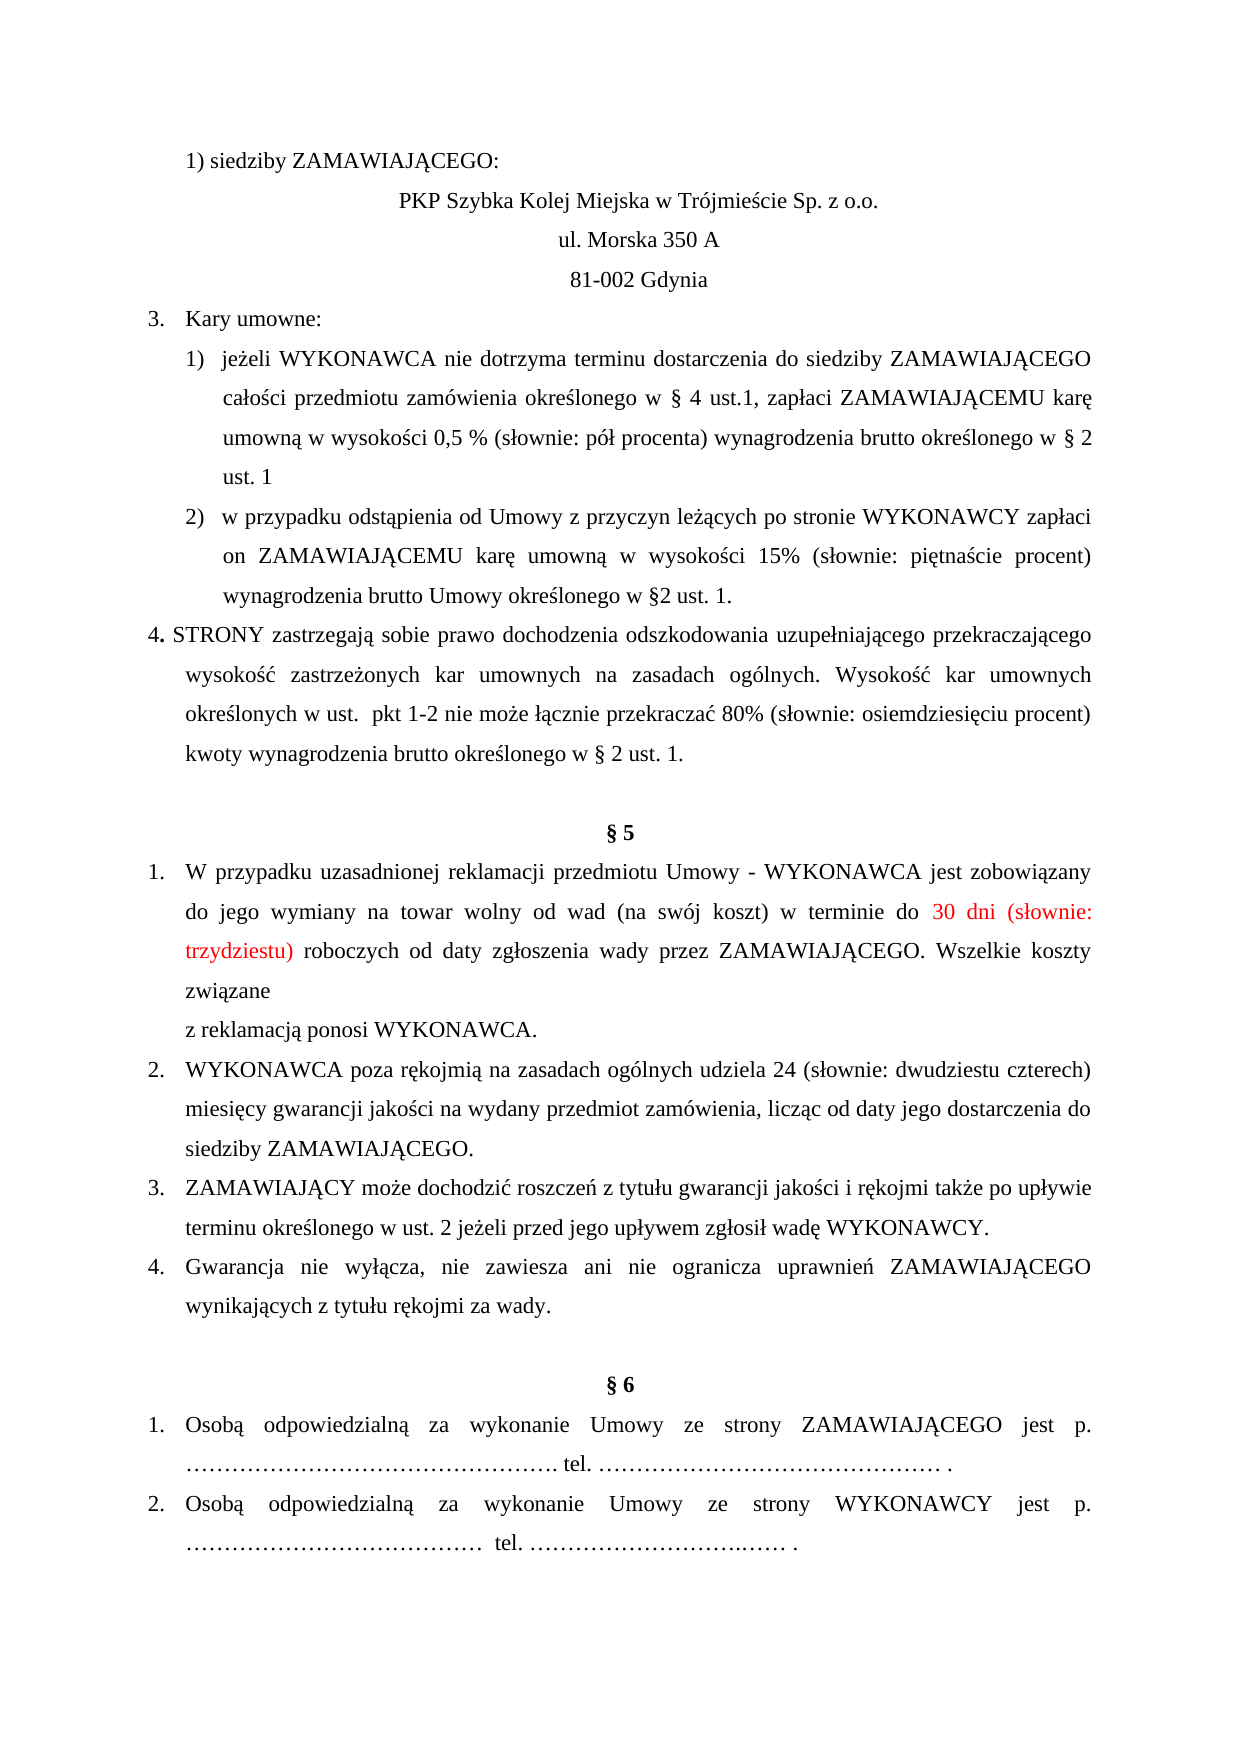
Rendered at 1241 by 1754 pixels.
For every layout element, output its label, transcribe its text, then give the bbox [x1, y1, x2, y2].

list jeżeli WYKONAWCA nie dotrzyma terminu dostarczenia do siedziby ZAMAWIAJĄCEGO całości przedmiotu zamówienia określonego w § 4 ust.1, zapłaci ZAMAWIAJĄCEMU karę umowną w wysokości 0,5 % (słownie: pół procenta) wynagrodzenia brutto określonego w § 2 ust. 1 [185, 345, 1093, 490]
list W przypadku uzasadnionej reklamacji przedmiotu Umowy - WYKONAWCA jest zobowiązany do jego wymiany na towar wolny od wad (na swój koszt) w terminie do 30 dni (słownie: trzydziestu) roboczych od daty zgłoszenia wady przez ZAMAWIAJĄCEGO. Wszelkie koszty związane z reklamacją ponosi WYKONAWCA. [148, 858, 1093, 1042]
list w przypadku odstąpienia od Umowy z przyczyn leżących po stronie WYKONAWCY zapłaci on ZAMAWIAJĄCEMU karę umowną w wysokości 15% (słownie: piętnaście procent) wynagrodzenia brutto Umowy określonego w §2 ust. 1. [185, 503, 1093, 608]
text PKP Szybka Kolej Miejska w Trójmieście Sp. z o.o. [185, 187, 1093, 213]
list Osobą odpowiedzialną za wykonanie Umowy ze strony ZAMAWIAJĄCEGO jest p. …………………………………………. tel. ……………………………………… . [148, 1411, 1093, 1477]
list Osobą odpowiedzialną za wykonanie Umowy ze strony WYKONAWCY jest p. ………………………………… tel. ……………………….…… . [148, 1490, 1093, 1556]
text ul. Morska 350 A [185, 227, 1093, 253]
list Gwarancja nie wyłącza, nie zawiesza ani nie ogranicza uprawnień ZAMAWIAJĄCEGO wynikających z tytułu rękojmi za wady. [148, 1253, 1093, 1319]
list ZAMAWIAJĄCY może dochodzić roszczeń z tytułu gwarancji jakości i rękojmi także po upływie terminu określonego w ust. 2 jeżeli przed jego upływem zgłosił wadę WYKONAWCY. [148, 1174, 1093, 1240]
text 1) siedziby ZAMAWIAJĄCEGO: [185, 148, 1093, 174]
list Kary umowne: [148, 306, 1093, 332]
list WYKONAWCA poza rękojmią na zasadach ogólnych udziela 24 (słownie: dwudziestu czterech) miesięcy gwarancji jakości na wydany przedmiot zamówienia, licząc od daty jego dostarczenia do siedziby ZAMAWIAJĄCEGO. [148, 1056, 1093, 1161]
text § 6 [148, 1371, 1093, 1398]
text § 5 [148, 819, 1093, 845]
text 81-002 Gdynia [185, 266, 1093, 292]
text 4. STRONY zastrzegają sobie prawo dochodzenia odszkodowania uzupełniającego przekraczającego wysokość zastrzeżonych kar umownych na zasadach ogólnych. Wysokość kar umownych określonych w ust. pkt 1-2 nie może łącznie przekraczać 80% (słownie: osiemdziesięciu procent) kwoty wynagrodzenia brutto określonego w § 2 ust. 1. [148, 621, 1093, 766]
